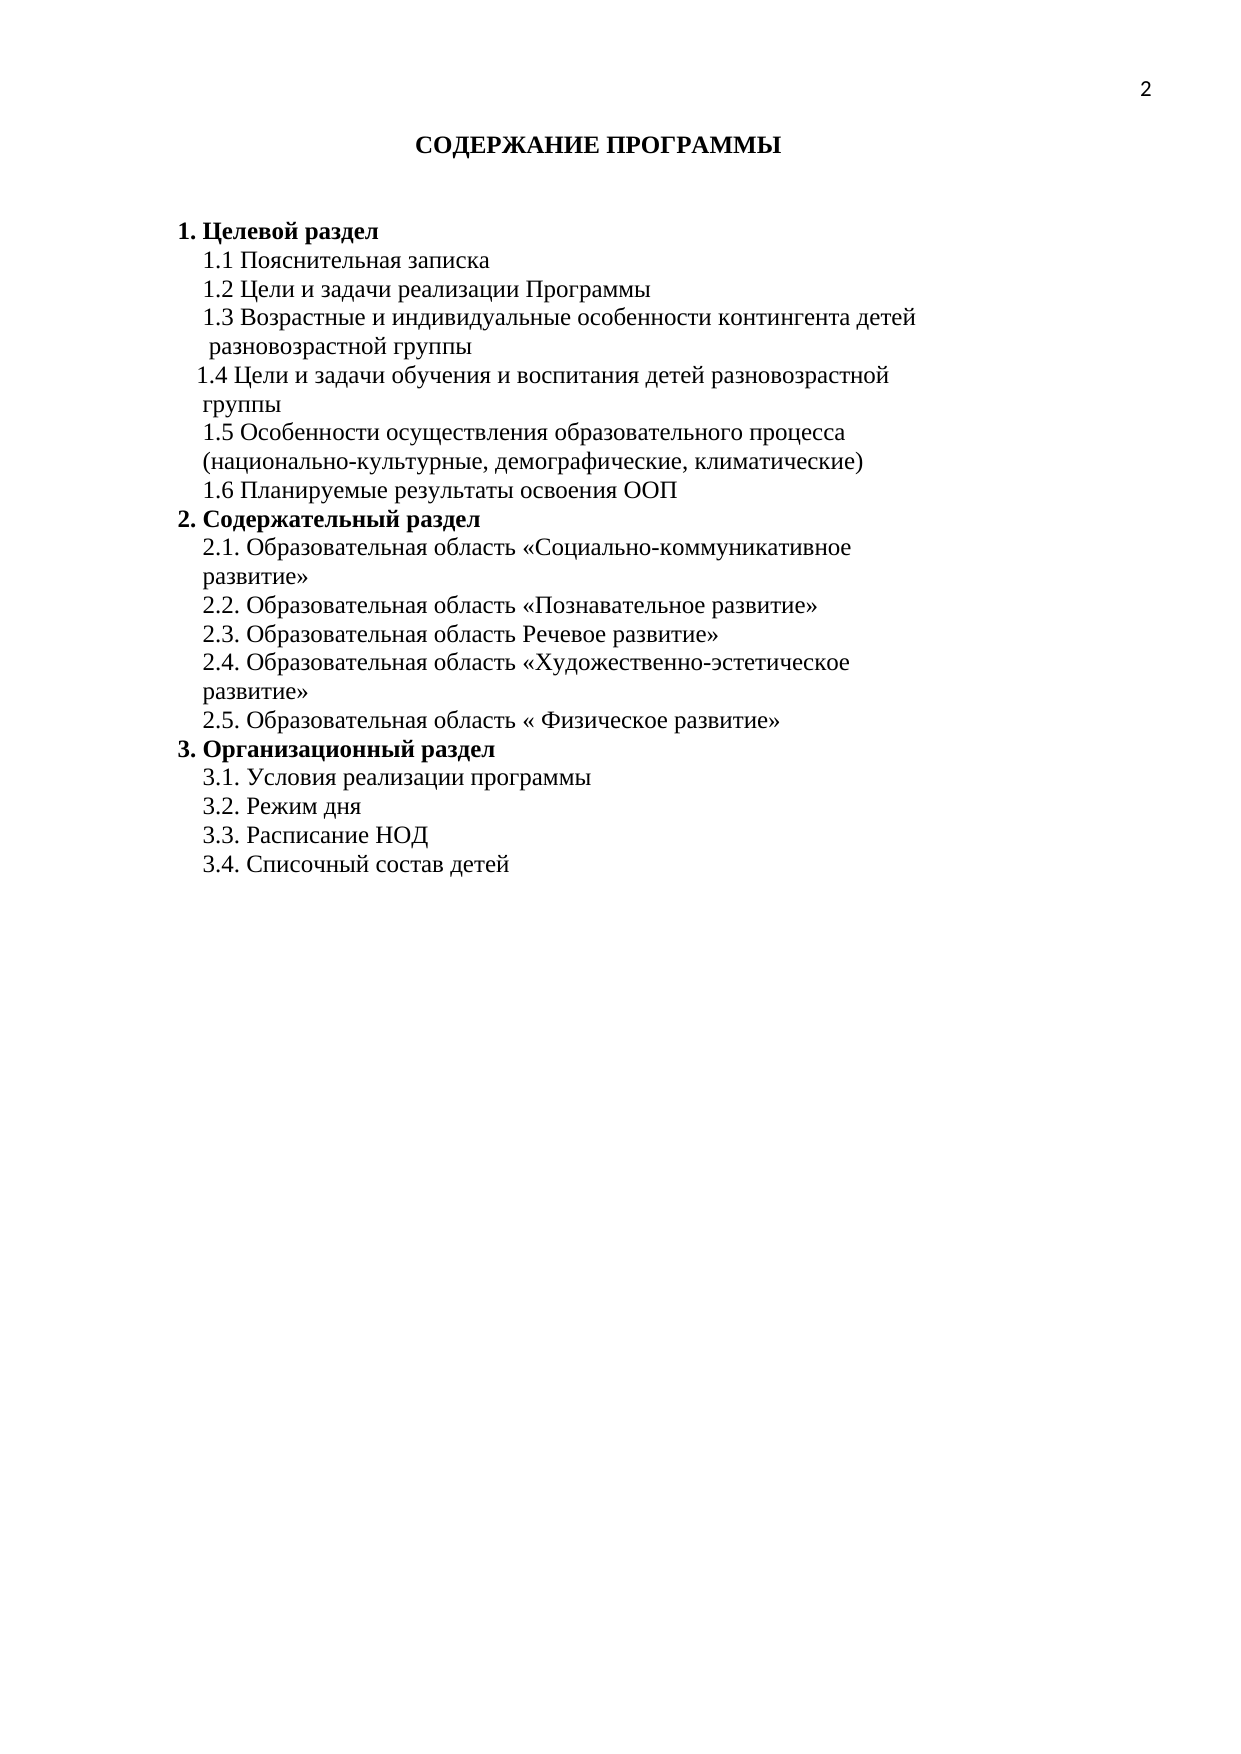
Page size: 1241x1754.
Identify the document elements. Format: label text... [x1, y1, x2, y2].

text 2.1. Образовательная область «Социально-коммуникативное [177, 532, 1152, 561]
text 2.2. Образовательная область «Познавательное развитие» [177, 590, 1152, 619]
text (национально-культурные, демографические, климатические) [177, 446, 1152, 475]
text 2.4. Образовательная область «Художественно-эстетическое [177, 647, 1152, 676]
text 2. Содержательный раздел [177, 504, 1152, 532]
text 1.6 Планируемые результаты освоения ООП [177, 475, 1152, 504]
text развитие» [177, 676, 1152, 705]
text 1.1 Пояснительная записка [177, 245, 1152, 274]
text 2.3. Образовательная область Речевое развитие» [177, 619, 1152, 647]
text СОДЕРЖАНИЕ ПРОГРАММЫ [177, 130, 1152, 159]
text 3.2. Режим дня [177, 791, 1152, 820]
text развитие» [177, 561, 1152, 590]
text 1.3 Возрастные и индивидуальные особенности контингента детей [177, 302, 1152, 331]
text 1.4 Цели и задачи обучения и воспитания детей разновозрастной [177, 360, 1152, 389]
text 3.3. Расписание НОД [177, 820, 1152, 849]
text разновозрастной группы [177, 331, 1152, 360]
text 3. Организационный раздел [177, 734, 1152, 762]
text 2.5. Образовательная область « Физическое развитие» [177, 705, 1152, 734]
text 1. Целевой раздел [177, 216, 1152, 245]
text 3.1. Условия реализации программы [177, 762, 1152, 791]
text группы [177, 389, 1152, 417]
text 1.5 Особенности осуществления образовательного процесса [177, 417, 1152, 446]
text 1.2 Цели и задачи реализации Программы [177, 274, 1152, 302]
text 3.4. Списочный состав детей [177, 849, 1152, 877]
